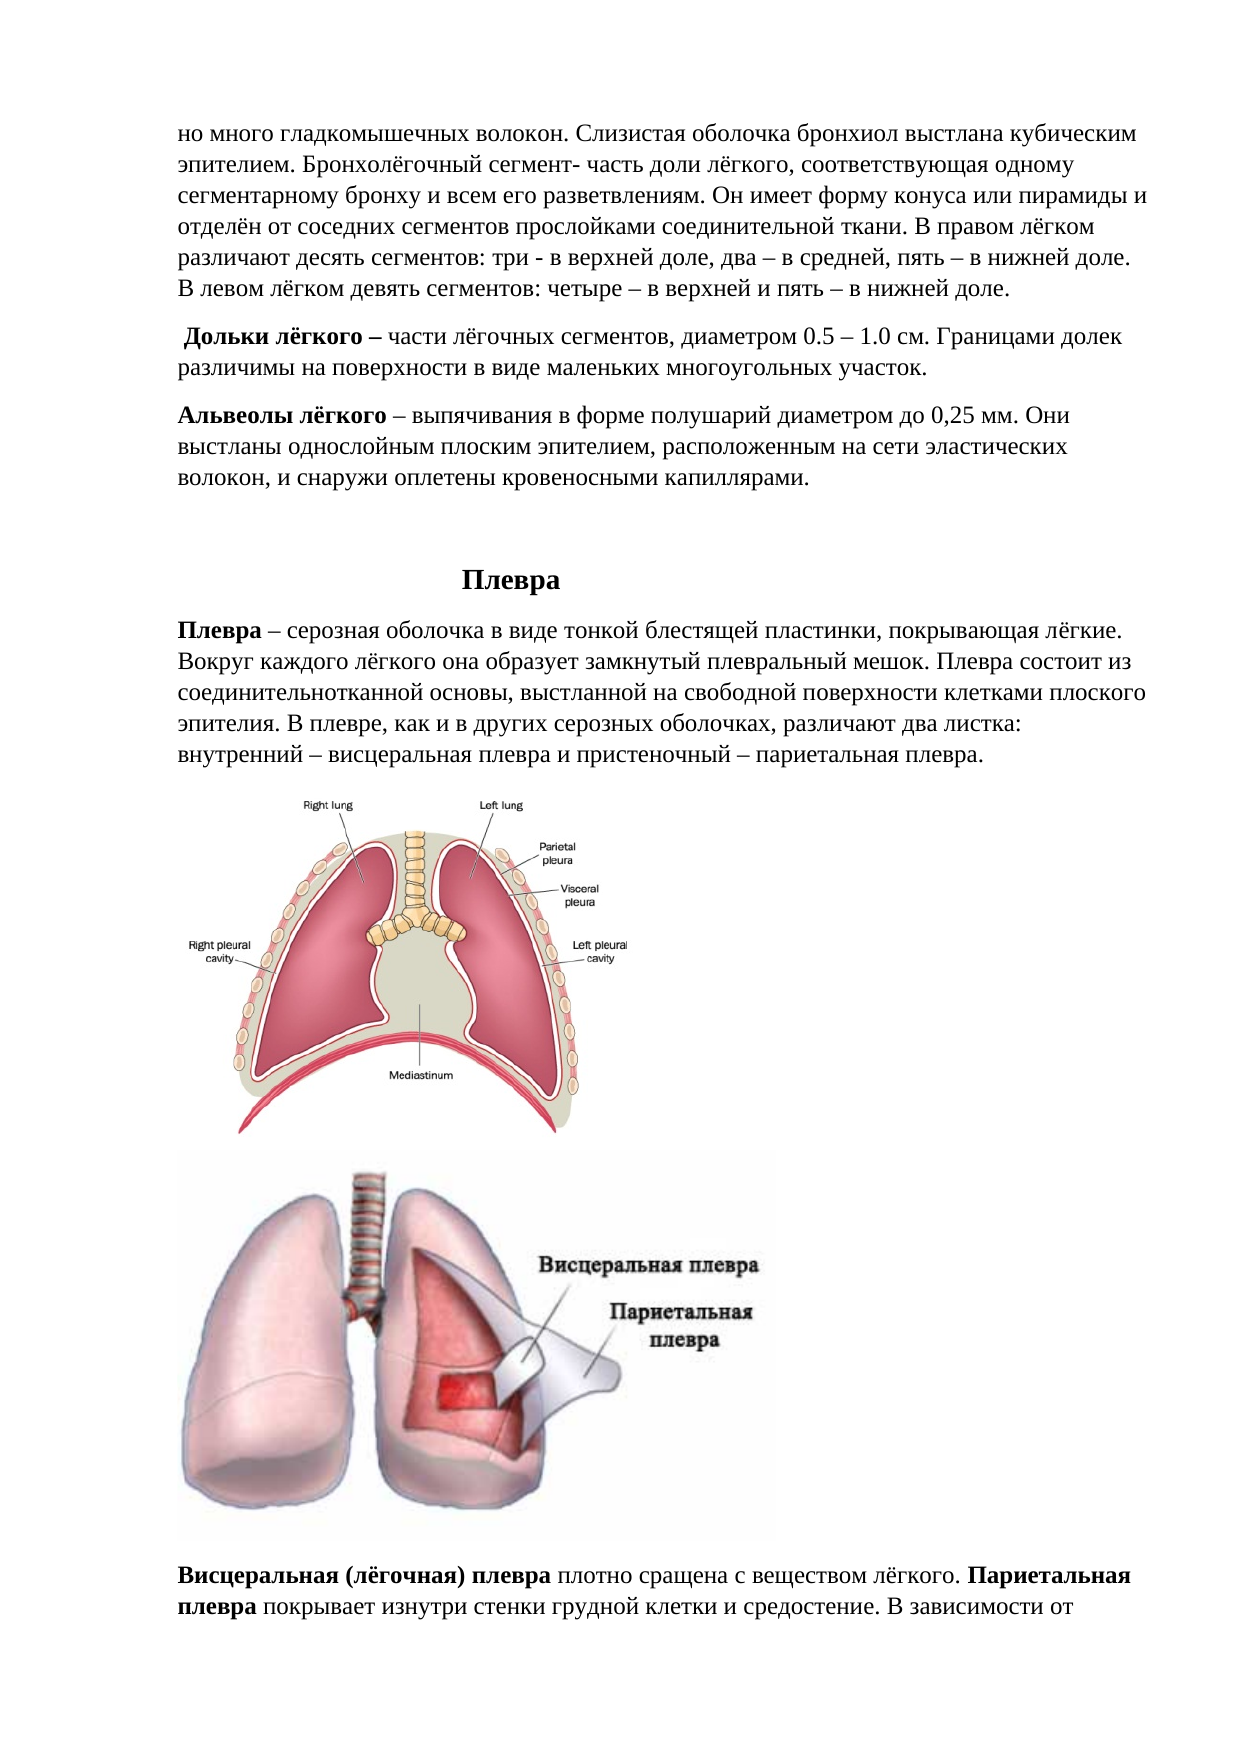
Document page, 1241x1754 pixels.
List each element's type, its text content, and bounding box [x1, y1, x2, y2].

text Плевра [177, 562, 1152, 596]
picture [177, 1150, 776, 1541]
text Плевра – серозная оболочка в виде тонкой блестящей пластинки, покрывающая лёгкие. Вокруг каждого лёгкого она образует замкнутый плевральный мешок. Плевра состоит из соединительнотканной основы, выстланной на свободной поверхности клетками плоского эпителия. В плевре, как и в других серозных оболочках, различают два листка: внутренний – висцеральная плевра и пристеночный – париетальная плевра. [177, 615, 1152, 768]
text Альвеолы лёгкого – выпячивания в форме полушарий диаметром до 0,25 мм. Они выстланы однослойным плоским эпителием, расположенным на сети эластических волокон, и снаружи оплетены кровеносными капиллярами. [177, 400, 1152, 491]
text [177, 118, 1152, 302]
picture [177, 787, 645, 1148]
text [177, 1560, 1152, 1619]
text Дольки лёгкого – части лёгочных сегментов, диаметром 0.5 – 1.0 см. Границами долек различимы на поверхности в виде маленьких многоугольных участок. [177, 321, 1152, 381]
